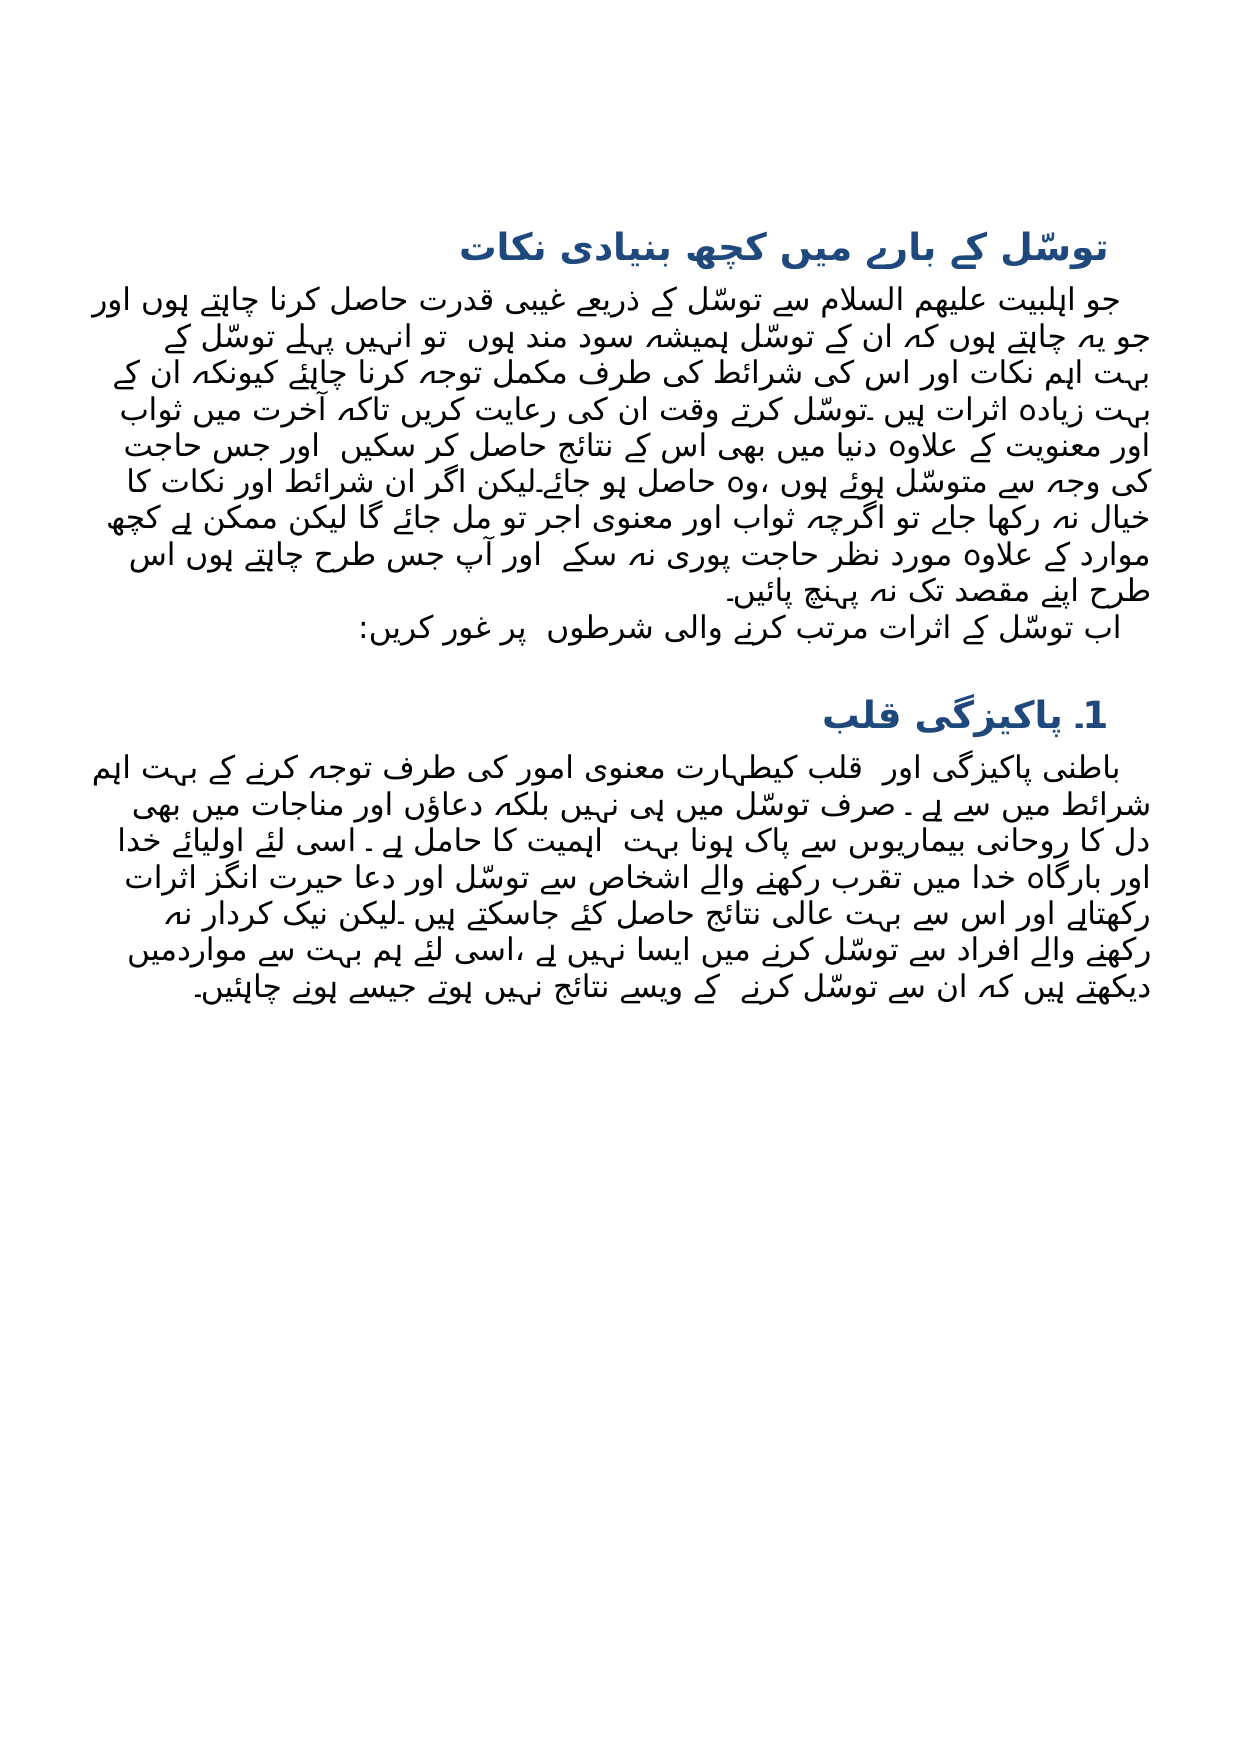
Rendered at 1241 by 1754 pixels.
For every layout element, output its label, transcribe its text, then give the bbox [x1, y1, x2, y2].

subtitle 1۔ پاکیزگی قلب [89, 694, 1152, 737]
text اب توسّل کے اثرات مرتب کرنے والی شرطوں پر غور کریں: [89, 609, 1152, 645]
text جو اہلبیت علیھم السلام سے توسّل کے ذریعے غیبی قدرت حاصل کرنا چاہتے ہوں اور جو یہ چاہتے ہوں کہ ان کے توسّل ہمیشہ سود مند ہوں تو انہیں پہلے توسّل کے بہت اہم نکات اور اس کی شرائط کی طرف مکمل توجہ کرنا چاہئے کیونکہ ان کے بہت زیادہ اثرات ہیں ۔توسّل کرتے وقت ان کی رعایت کریں تاکہ آخرت میں ثواب اور معنویت کے علاوہ دنیا میں بھی اس کے نتائج حاصل کر سکیں اور جس حاجت کی وجہ سے متوسّل ہوئے ہوں ،وہ حاصل ہو جائے۔لیکن اگر ان شرائط اور نکات کا خیال نہ رکھا جاے تو اگرچہ ثواب اور معنوی اجر تو مل جائے گا لیکن ممکن ہے کچھ موارد کے علاوہ مورد نظر حاجت پوری نہ سکے اور آپ جس طرح چاہتے ہوں اس طرح اپنے مقصد تک نہ پہنچ پائیں۔ [89, 282, 1152, 609]
subtitle توسّل کے بارے میں کچھ بنیادی نکات [89, 226, 1152, 269]
text باطنی پاکیزگی اور قلب کیطہارت معنوی امور کی طرف توجہ کرنے کے بہت اہم شرائط میں سے ہے ۔ صرف توسّل میں ہی نہیں بلکہ دعاؤں اور مناجات میں بھی دل کا روحانی بیماریوںں سے پاک ہونا بہت اہمیت کا حامل ہے ۔ اسی لئے اولیائے خدا اور بارگاہ خدا میں تقرب رکھنے والے اشخاص سے توسّل اور دعا حیرت انگز اثرات رکھتاہے اور اس سے بہت عالی نتائج حاصل کئے جاسکتے ہیں ۔لیکن نیک کردار نہ رکھنے والے افراد سے توسّل کرنے میں ایسا نہیں ہے ،اسی لئے ہم بہت سے مواردمیں دیکھتے ہیں کہ ان سے توسّل کرنے کے ویسے نتائج نہیں ہوتے جیسے ہونے چاہئیں۔ [89, 750, 1152, 1004]
